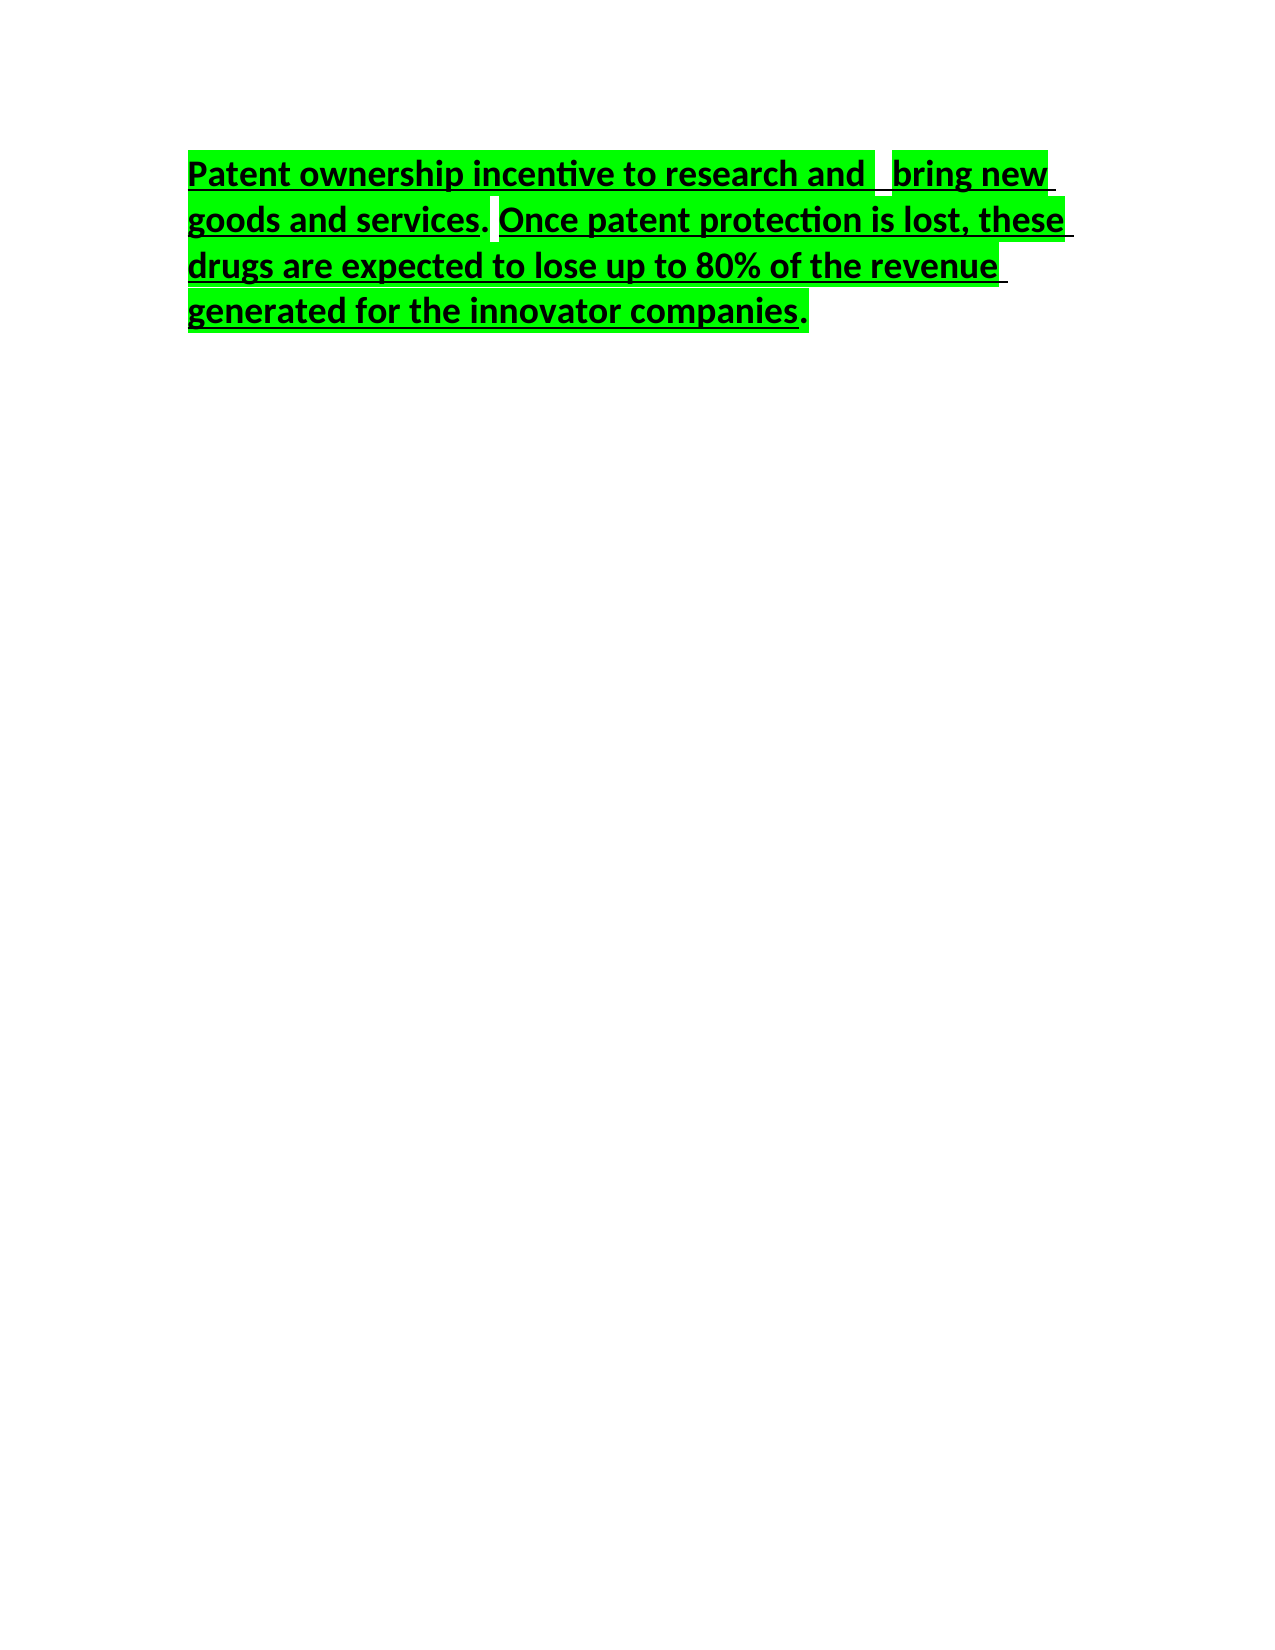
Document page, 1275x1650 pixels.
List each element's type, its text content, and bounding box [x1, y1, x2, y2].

text Patent ownership incentive to research and bring new goods and services. Once patent protection is lost, these drugs are expected to lose up to 80% of the revenue generated for the innovator companies. [187, 150, 1087, 333]
